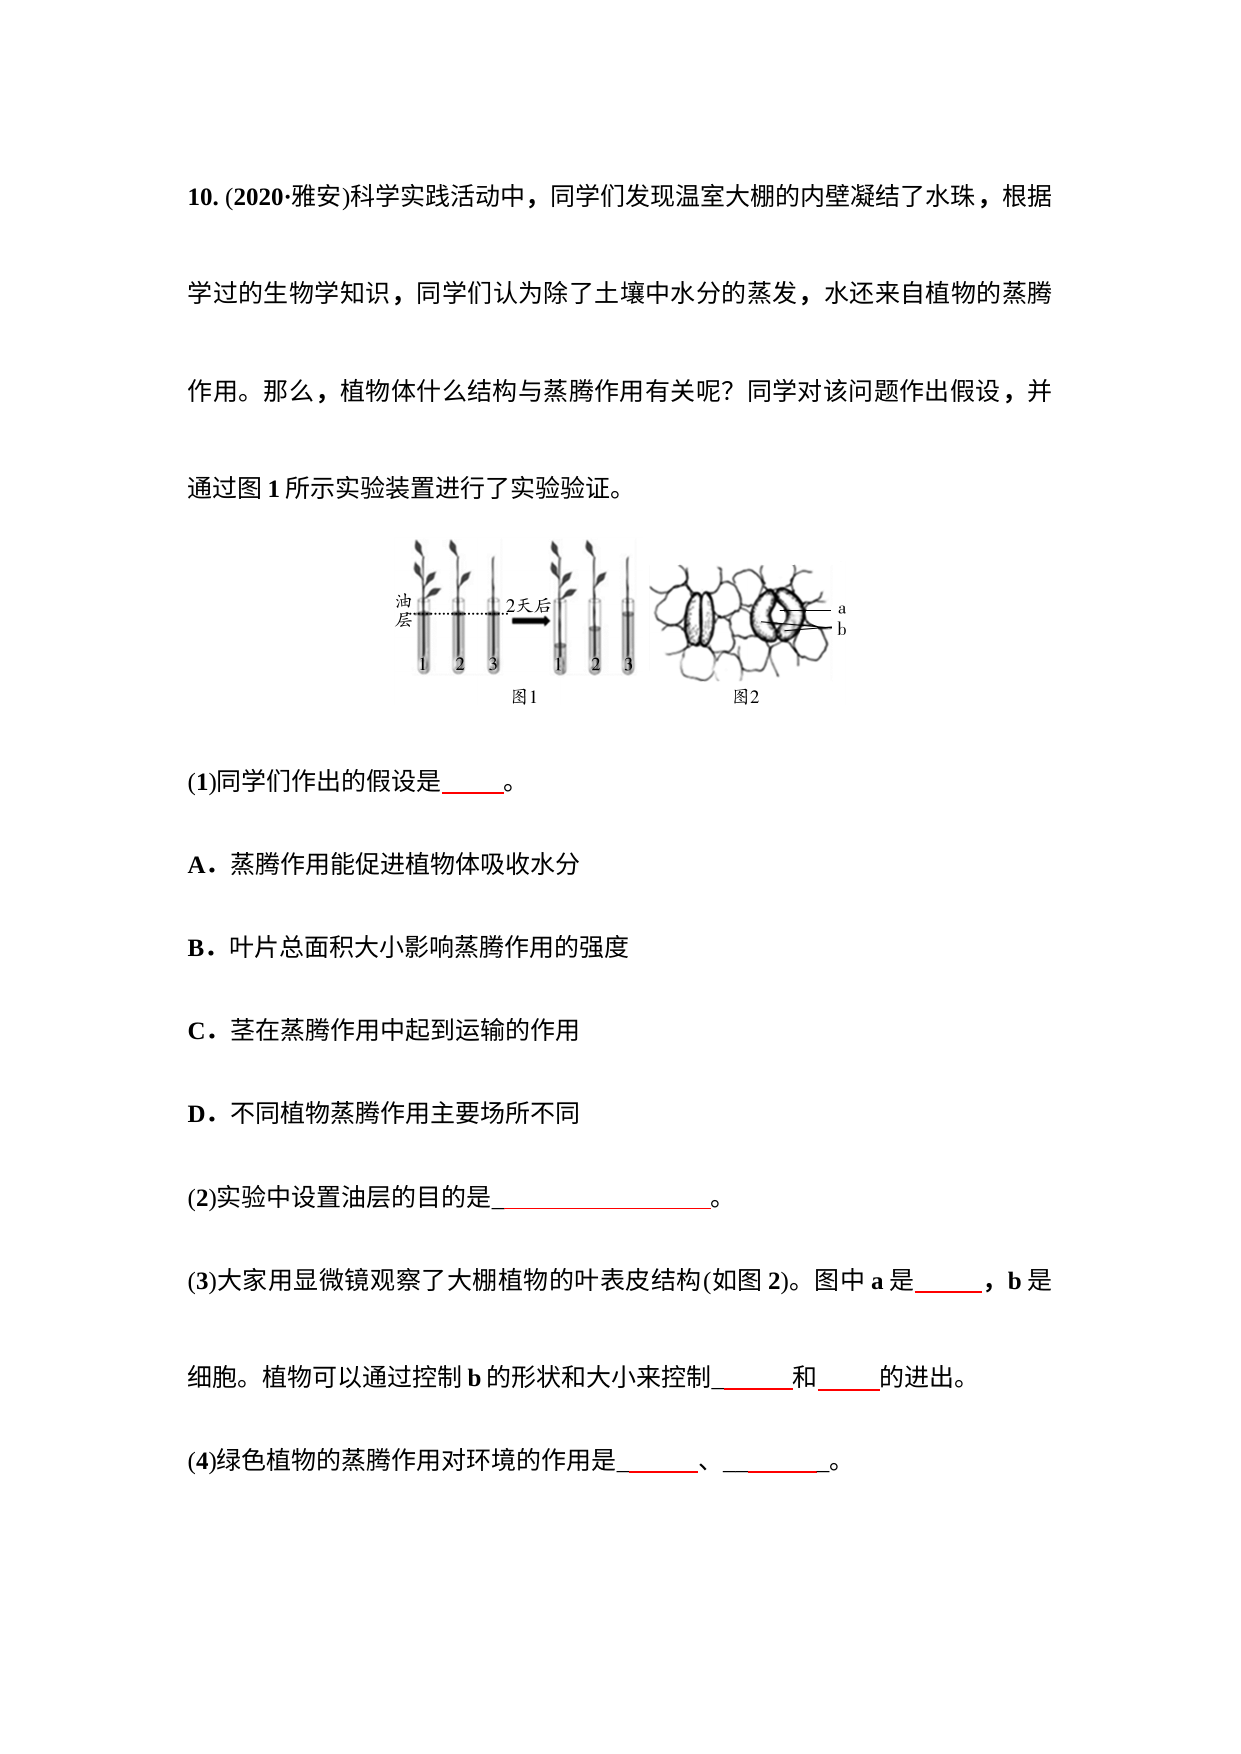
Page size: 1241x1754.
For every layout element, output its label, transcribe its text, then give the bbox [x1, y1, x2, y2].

text (1)同学们作出的假设是 。 [187, 747, 1053, 812]
picture [649, 561, 846, 705]
picture [394, 537, 643, 705]
text (2)实验中设置油层的目的是_ 。 [187, 1163, 1053, 1228]
text C．茎在蒸腾作用中起到运输的作用 [187, 996, 1053, 1061]
text (4)绿色植物的蒸腾作用对环境的作用是_ 、__ _。 [187, 1426, 1053, 1491]
text A．蒸腾作用能促进植物体吸收水分 [187, 830, 1053, 895]
text B．叶片总面积大小影响蒸腾作用的强度 [187, 913, 1053, 978]
text (3)大家用显微镜观察了大棚植物的叶表皮结构(如图2)。图中a是 ，b是 细胞。植物可以通过控制b的形状和大小来控制_ 和 的进出。 [187, 1246, 1053, 1408]
text D．不同植物蒸腾作用主要场所不同 [187, 1079, 1053, 1144]
text 10. (2020·雅安)科学实践活动中，同学们发现温室大棚的内壁凝结了水珠，根据学过的生物学知识，同学们认为除了土壤中水分的蒸发，水还来自植物的蒸腾作用。那么，植物体什么结构与蒸腾作用有关呢？同学对该问题作出假设，并通过图1所示实验装置进行了实验验证。 [187, 162, 1053, 519]
